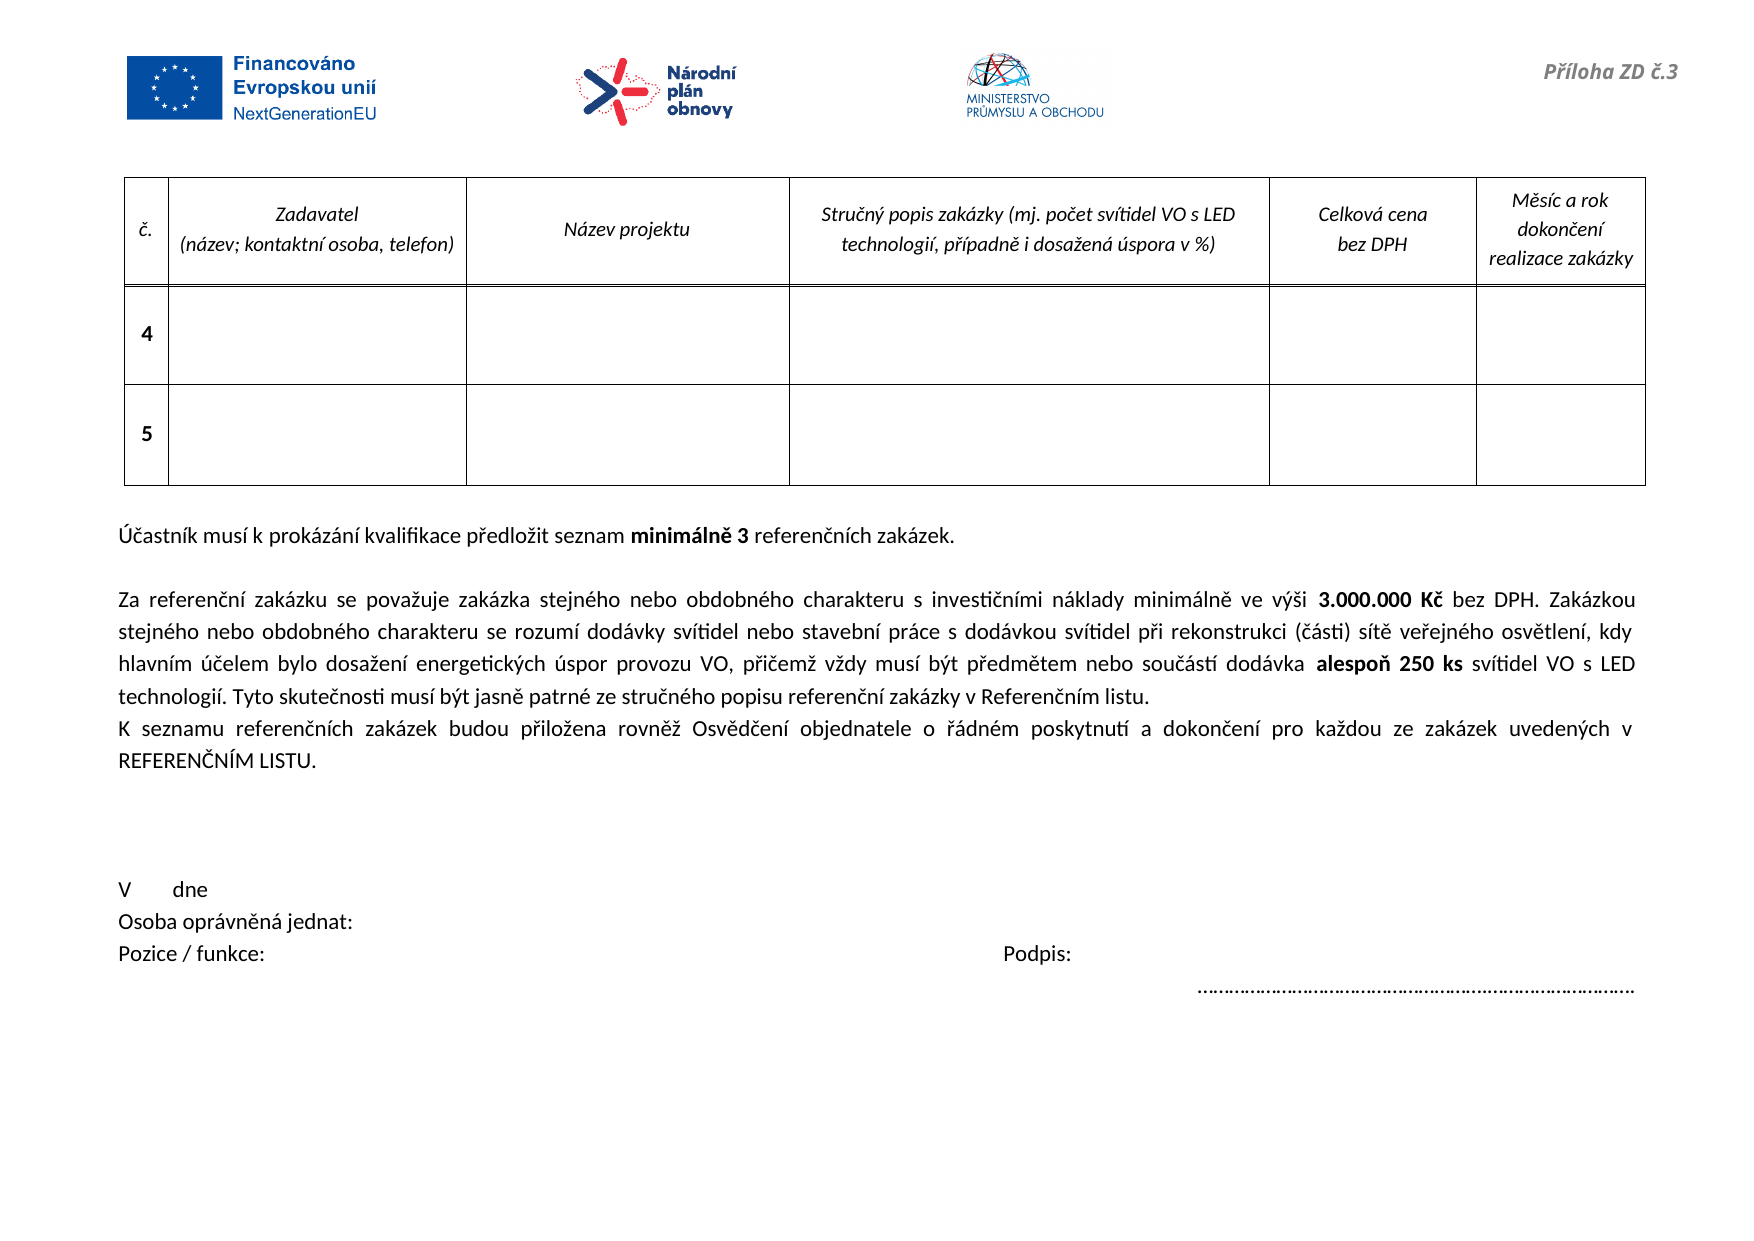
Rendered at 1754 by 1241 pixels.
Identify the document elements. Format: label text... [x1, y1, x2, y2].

table_header Měsíc a rok dokončení realizace zakázky [1477, 178, 1645, 284]
table_cell 4 [125, 287, 168, 384]
table_header Zadavatel (název; kontaktní osoba, telefon) [169, 178, 466, 284]
picture [565, 50, 751, 134]
table_cell [1477, 287, 1645, 384]
table_cell [169, 385, 466, 485]
picture [958, 44, 1112, 126]
table_cell [467, 287, 789, 384]
text ……………………………………………….………………………. [118, 971, 1636, 999]
table_cell 5 [125, 385, 168, 485]
table_cell [1270, 287, 1476, 384]
text V dne [118, 875, 1636, 903]
table_cell [467, 385, 789, 485]
table_cell [790, 385, 1269, 485]
text K seznamu referenčních zakázek budou přiložena rovněž Osvědčení objednatele o řádném poskytnutí a dokončení pro každou ze zakázek uvedených v REFERENČNÍM LISTU. [118, 714, 1636, 774]
text Osoba oprávněná jednat: [118, 907, 1636, 935]
picture [118, 50, 393, 124]
text Za referenční zakázku se považuje zakázka stejného nebo obdobného charakteru s investičními náklady minimálně ve výši 3.000.000 Kč bez DPH. Zakázkou stejného nebo obdobného charakteru se rozumí dodávky svítidel nebo stavební práce s dodávkou svítidel při rekonstrukci (části) sítě veřejného osvětlení, kdy hlavním účelem bylo dosažení energetických úspor provozu VO, přičemž vždy musí být předmětem nebo součástí dodávka alespoň 250 ks svítidel VO s LED technologií. Tyto skutečnosti musí být jasně patrné ze stručného popisu referenční zakázky v Referenčním listu. [118, 585, 1636, 710]
table_cell [1270, 385, 1476, 485]
text Účastník musí k prokázání kvalifikace předložit seznam minimálně 3 referenčních zakázek. [118, 521, 1636, 549]
table_header Celková cena bez DPH [1270, 178, 1476, 284]
table_header Stručný popis zakázky (mj. počet svítidel VO s LED technologií, případně i dosažená úspora v %) [790, 178, 1269, 284]
table_cell [790, 287, 1269, 384]
table_header Název projektu [467, 178, 789, 284]
table_cell [1477, 385, 1645, 485]
text Pozice / funkce: Podpis: [118, 939, 1636, 967]
table_header č. [125, 178, 168, 284]
table_cell [169, 287, 466, 384]
